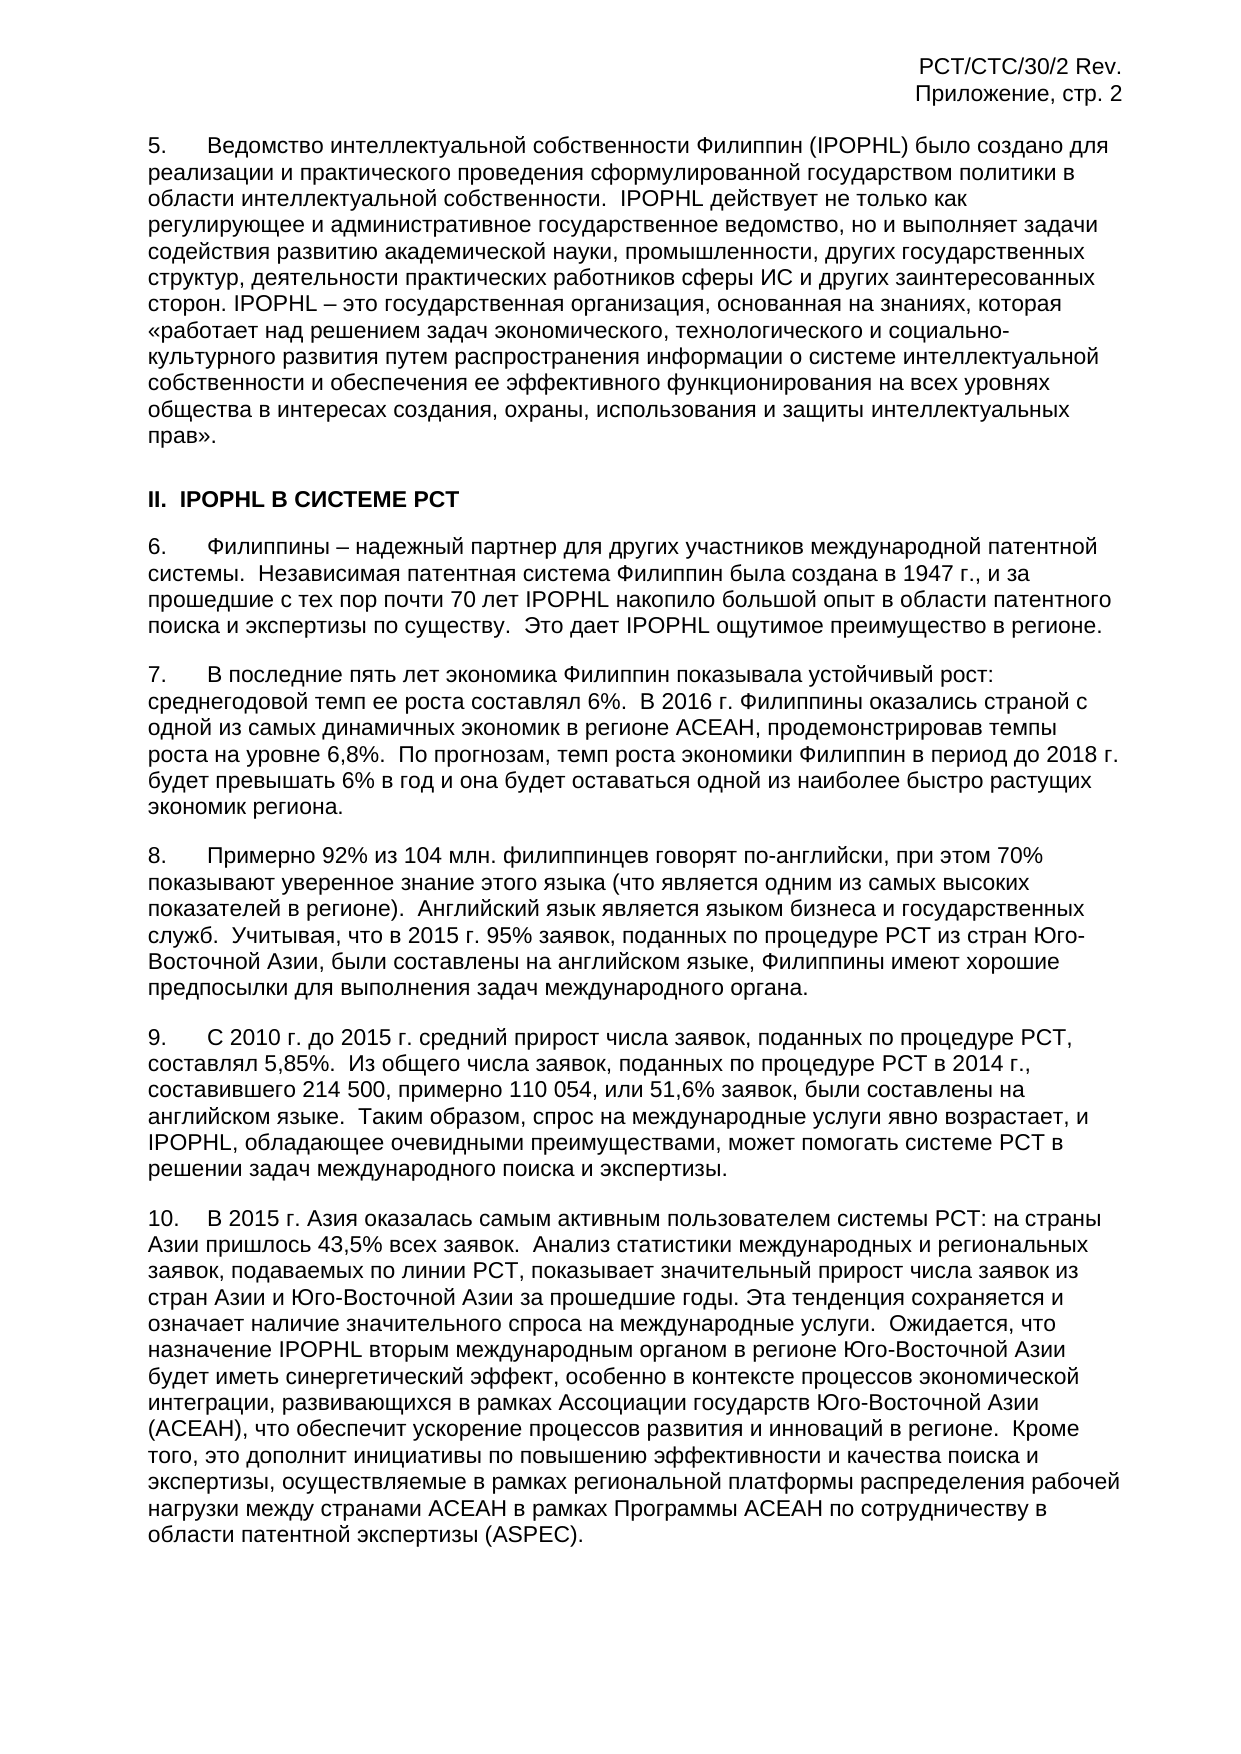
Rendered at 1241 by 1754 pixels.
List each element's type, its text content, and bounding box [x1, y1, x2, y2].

text Примерно 92% из 104 млн. филиппинцев говорят по-английски, при этом 70% показывают уверенное знание этого языка (что является одним из самых высоких показателей в регионе). Английский язык является языком бизнеса и государственных служб. Учитывая, что в 2015 г. 95% заявок, поданных по процедуре PCT из стран Юго- Восточной Азии, были составлены на английском языке, Филиппины имеют хорошие предпосылки для выполнения задач международного органа. [148, 842, 1122, 1001]
text Ведомство интеллектуальной собственности Филиппин (IPOPHL) было создано для реализации и практического проведения сформулированной государством политики в области интеллектуальной собственности. IPOPHL действует не только как регулирующее и административное государственное ведомство, но и выполняет задачи содействия развитию академической науки, промышленности, других государственных структур, деятельности практических работников сферы ИС и других заинтересованных сторон. IPOPHL – это государственная организация, основанная на знаниях, которая «работает над решением задач экономического, технологического и социально-культурного развития путем распространения информации о системе интеллектуальной собственности и обеспечения ее эффективного функционирования на всех уровнях общества в интересах создания, охраны, использования и защиты интеллектуальных прав». [148, 132, 1122, 448]
text В 2015 г. Азия оказалась самым активным пользователем системы PCT: на страны Азии пришлось 43,5% всех заявок. Анализ статистики международных и региональных заявок, подаваемых по линии PCT, показывает значительный прирост числа заявок из стран Азии и Юго-Восточной Азии за прошедшие годы. Эта тенденция сохраняется и означает наличие значительного спроса на международные услуги. Ожидается, что назначение IPOPHL вторым международным органом в регионе Юго-Восточной Азии будет иметь синергетический эффект, особенно в контексте процессов экономической интеграции, развивающихся в рамках Ассоциации государств Юго-Восточной Азии (АСЕАН), что обеспечит ускорение процессов развития и инноваций в регионе. Кроме того, это дополнит инициативы по повышению эффективности и качества поиска и экспертизы, осуществляемые в рамках региональной платформы распределения рабочей нагрузки между странами АСЕАН в рамках Программы АСЕАН по сотрудничеству в области патентной экспертизы (ASPEC). [148, 1204, 1122, 1547]
text С 2010 г. до 2015 г. средний прирост числа заявок, поданных по процедуре РСТ, составлял 5,85%. Из общего числа заявок, поданных по процедуре PCT в 2014 г., составившего 214 500, примерно 110 054, или 51,6% заявок, были составлены на английском языке. Таким образом, спрос на международные услуги явно возрастает, и IPOPHL, обладающее очевидными преимуществами, может помогать системе PCT в решении задач международного поиска и экспертизы. [148, 1023, 1122, 1182]
subtitle II. IPOPHL в системе PCT [148, 486, 1122, 512]
text В последние пять лет экономика Филиппин показывала устойчивый рост: среднегодовой темп ее роста составлял 6%. В 2016 г. Филиппины оказались страной с одной из самых динамичных экономик в регионе АСЕАН, продемонстрировав темпы роста на уровне 6,8%. По прогнозам, темп роста экономики Филиппин в период до 2018 г. будет превышать 6% в год и она будет оставаться одной из наиболее быстро растущих экономик региона. [148, 661, 1122, 819]
text Филиппины – надежный партнер для других участников международной патентной системы. Независимая патентная система Филиппин была создана в 1947 г., и за прошедшие с тех пор почти 70 лет IPOPHL накопило большой опыт в области патентного поиска и экспертизы по существу. Это дает IPOPHL ощутимое преимуществo в регионе. [148, 533, 1122, 638]
